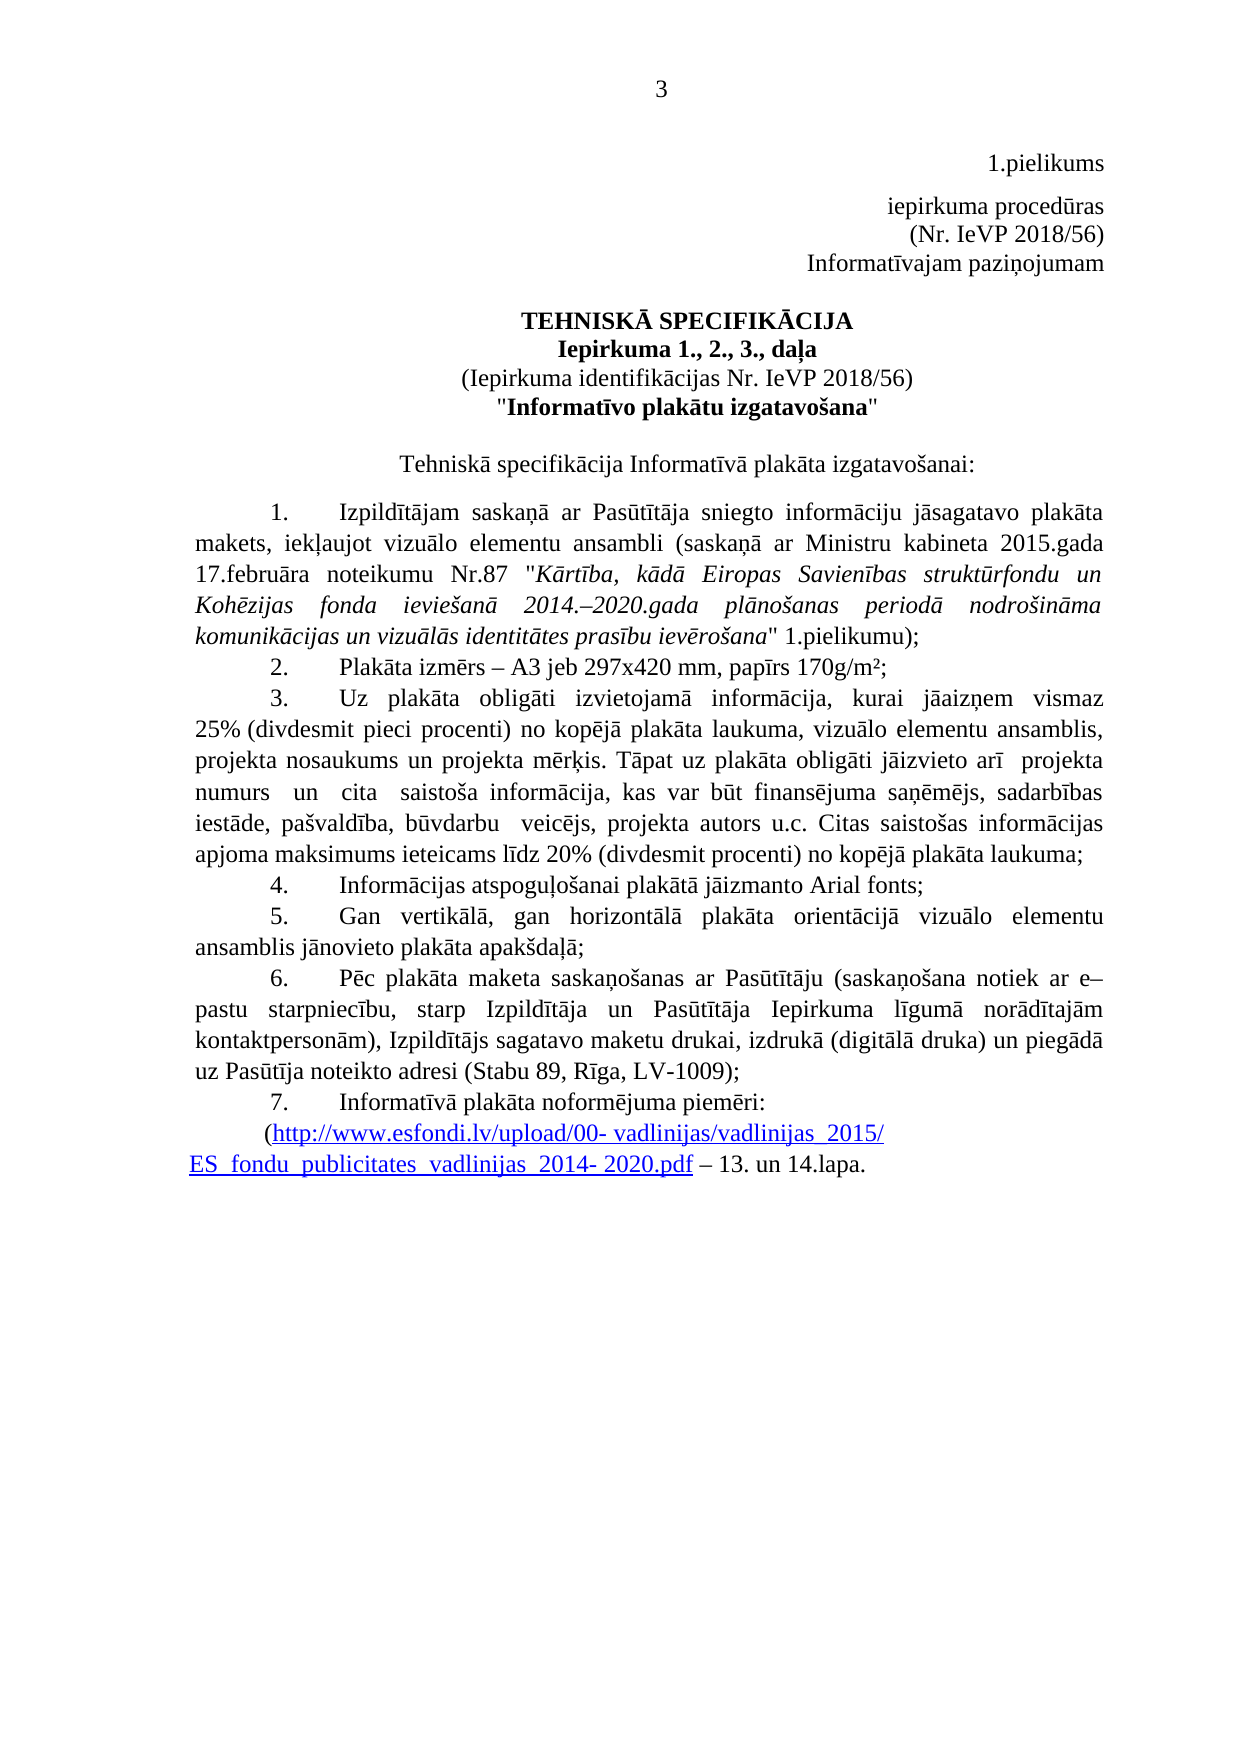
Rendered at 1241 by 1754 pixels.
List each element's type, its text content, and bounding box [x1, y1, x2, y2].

list 1.pielikums [195, 148, 1104, 176]
list Izpildītājam saskaņā ar Pasūtītāja sniegto informāciju jāsagatavo plakāta makets, iekļaujot vizuālo elementu ansambli (saskaņā ar Ministru kabineta 2015.gada 17.februāra noteikumu Nr.87 "Kārtība, kādā Eiropas Savienības struktūrfondu un Kohēzijas fonda ieviešanā 2014.–2020.gada plānošanas periodā nodrošināma komunikācijas un vizuālās identitātes prasību ievērošana" 1.pielikumu); [195, 497, 1104, 650]
text (Iepirkuma identifikācijas Nr. IeVP 2018/56) [195, 363, 1104, 392]
list Gan vertikālā, gan horizontālā plakāta orientācijā vizuālo elementu ansamblis jānovieto plakāta apakšdaļā; [195, 901, 1104, 961]
list Informācijas atspoguļošanai plakātā jāizmanto Arial fonts; [195, 870, 1104, 898]
list Uz plakāta obligāti izvietojamā informācija, kurai jāaizņem vismaz 25% (divdesmit pieci procenti) no kopējā plakāta laukuma, vizuālo elementu ansamblis, projekta nosaukums un projekta mērķis. Tāpat uz plakāta obligāti jāizvieto arī projekta numurs un cita saistoša informācija, kas var būt finansējuma saņēmējs, sadarbības iestāde, pašvaldība, būvdarbu veicējs, projekta autors u.c. Citas saistošas informācijas apjoma maksimums ieteicams līdz 20% (divdesmit procenti) no kopējā plakāta laukuma; [195, 683, 1104, 867]
text iepirkuma procedūras [195, 191, 1104, 219]
list Plakāta izmērs – A3 jeb 297x420 mm, papīrs 170g/m²; [195, 652, 1104, 681]
text (http://www.esfondi.lv/upload/00- vadlinijas/vadlinijas_2015/ES_fondu_publicitates_vadlinijas_2014- 2020.pdf – 13. un 14.lapa. [189, 1118, 1104, 1178]
text Tehniskā specifikācija Informatīvā plakāta izgatavošanai: [195, 449, 1104, 478]
text "Informatīvo plakātu izgatavošana" [195, 392, 1104, 421]
text (Nr. IeVP 2018/56) [195, 219, 1104, 248]
list Pēc plakāta maketa saskaņošanas ar Pasūtītāju (saskaņošana notiek ar e–pastu starpniecību, starp Izpildītāja un Pasūtītāja Iepirkuma līgumā norādītajām kontaktpersonām), Izpildītājs sagatavo maketu drukai, izdrukā (digitālā druka) un piegādā uz Pasūtīja noteikto adresi (Stabu 89, Rīga, LV-1009); [195, 963, 1104, 1085]
list Informatīvā plakāta noformējuma piemēri: [195, 1087, 1104, 1116]
text TEHNISKĀ SPECIFIKĀCIJA [195, 306, 1104, 334]
text Informatīvajam paziņojumam [195, 248, 1104, 277]
text Iepirkuma 1., 2., 3., daļa [195, 334, 1104, 363]
